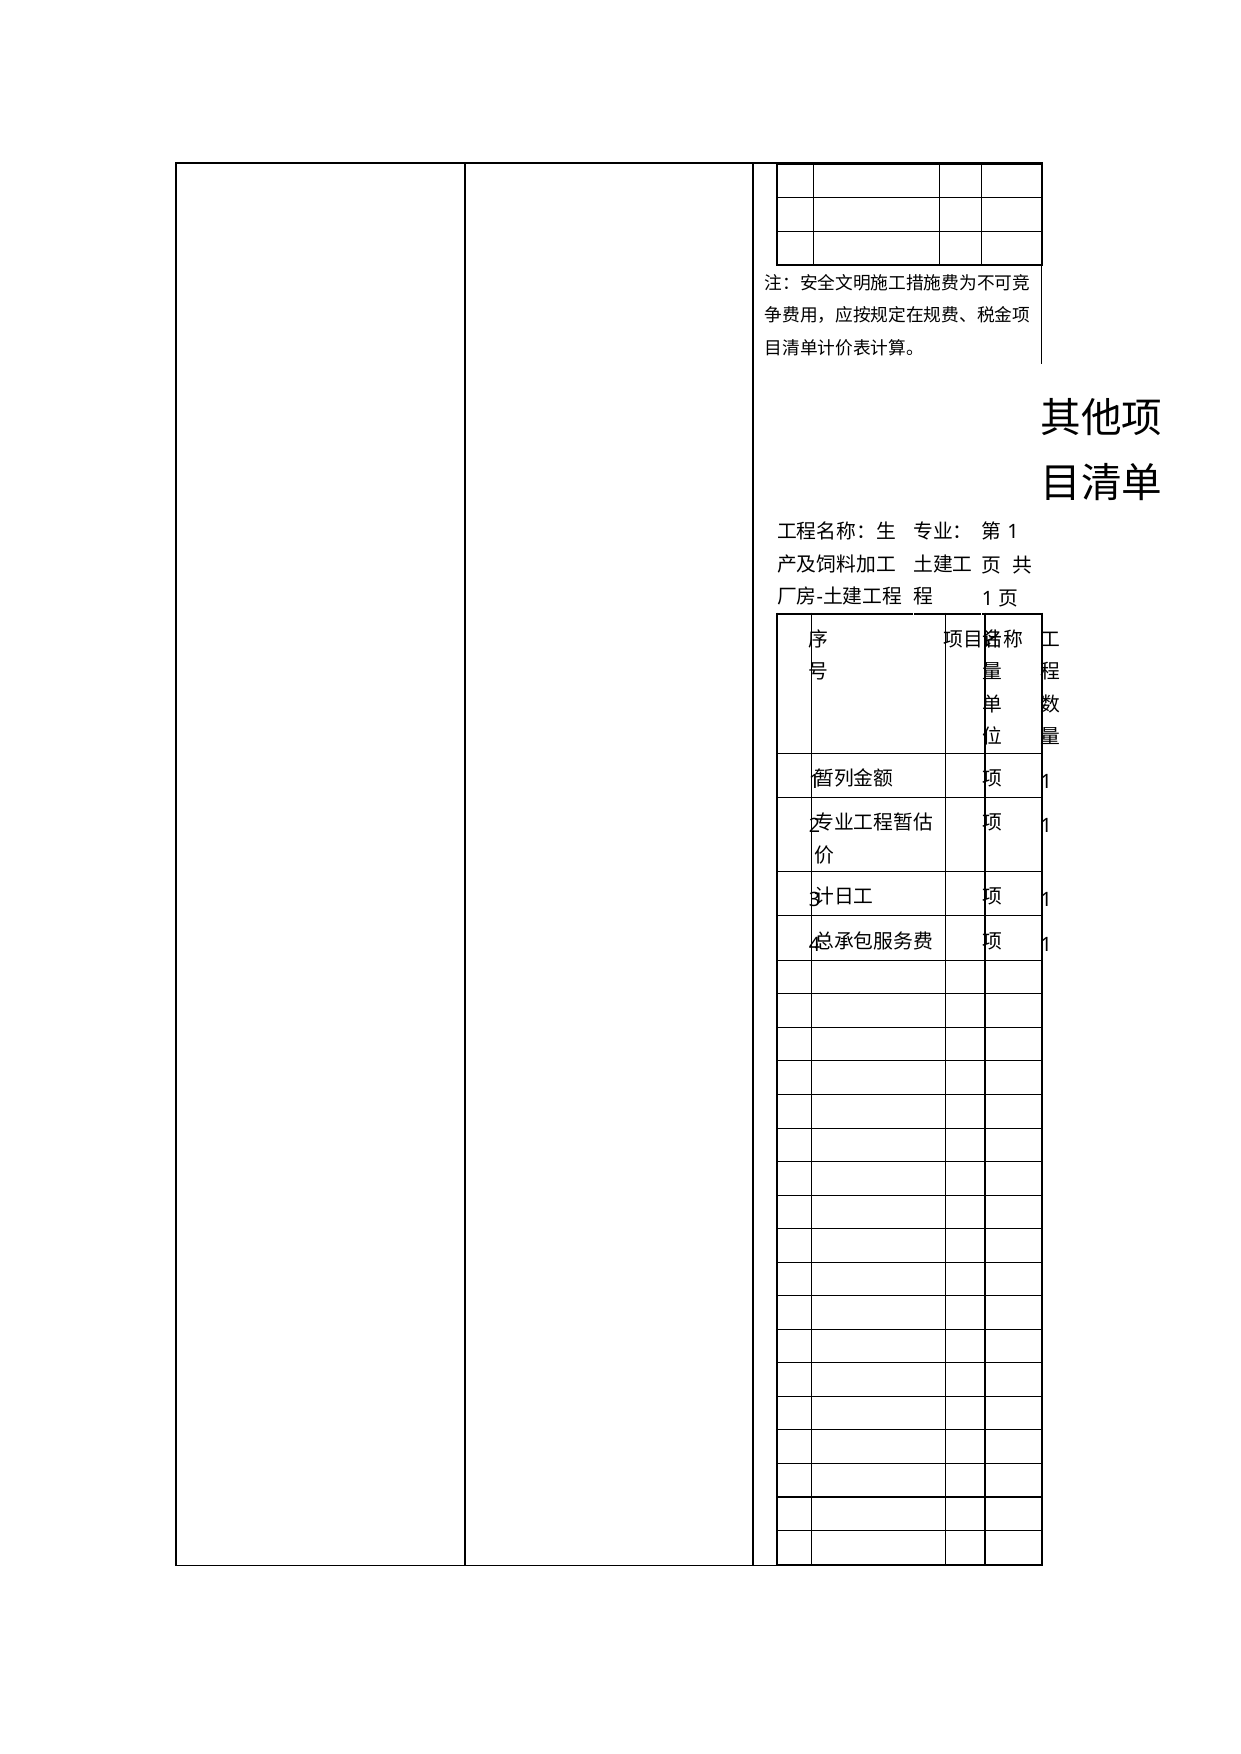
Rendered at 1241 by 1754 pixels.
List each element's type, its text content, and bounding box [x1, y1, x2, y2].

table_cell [754, 164, 1041, 1564]
table_cell 1 [177, 164, 464, 1564]
table_cell [466, 164, 752, 1564]
